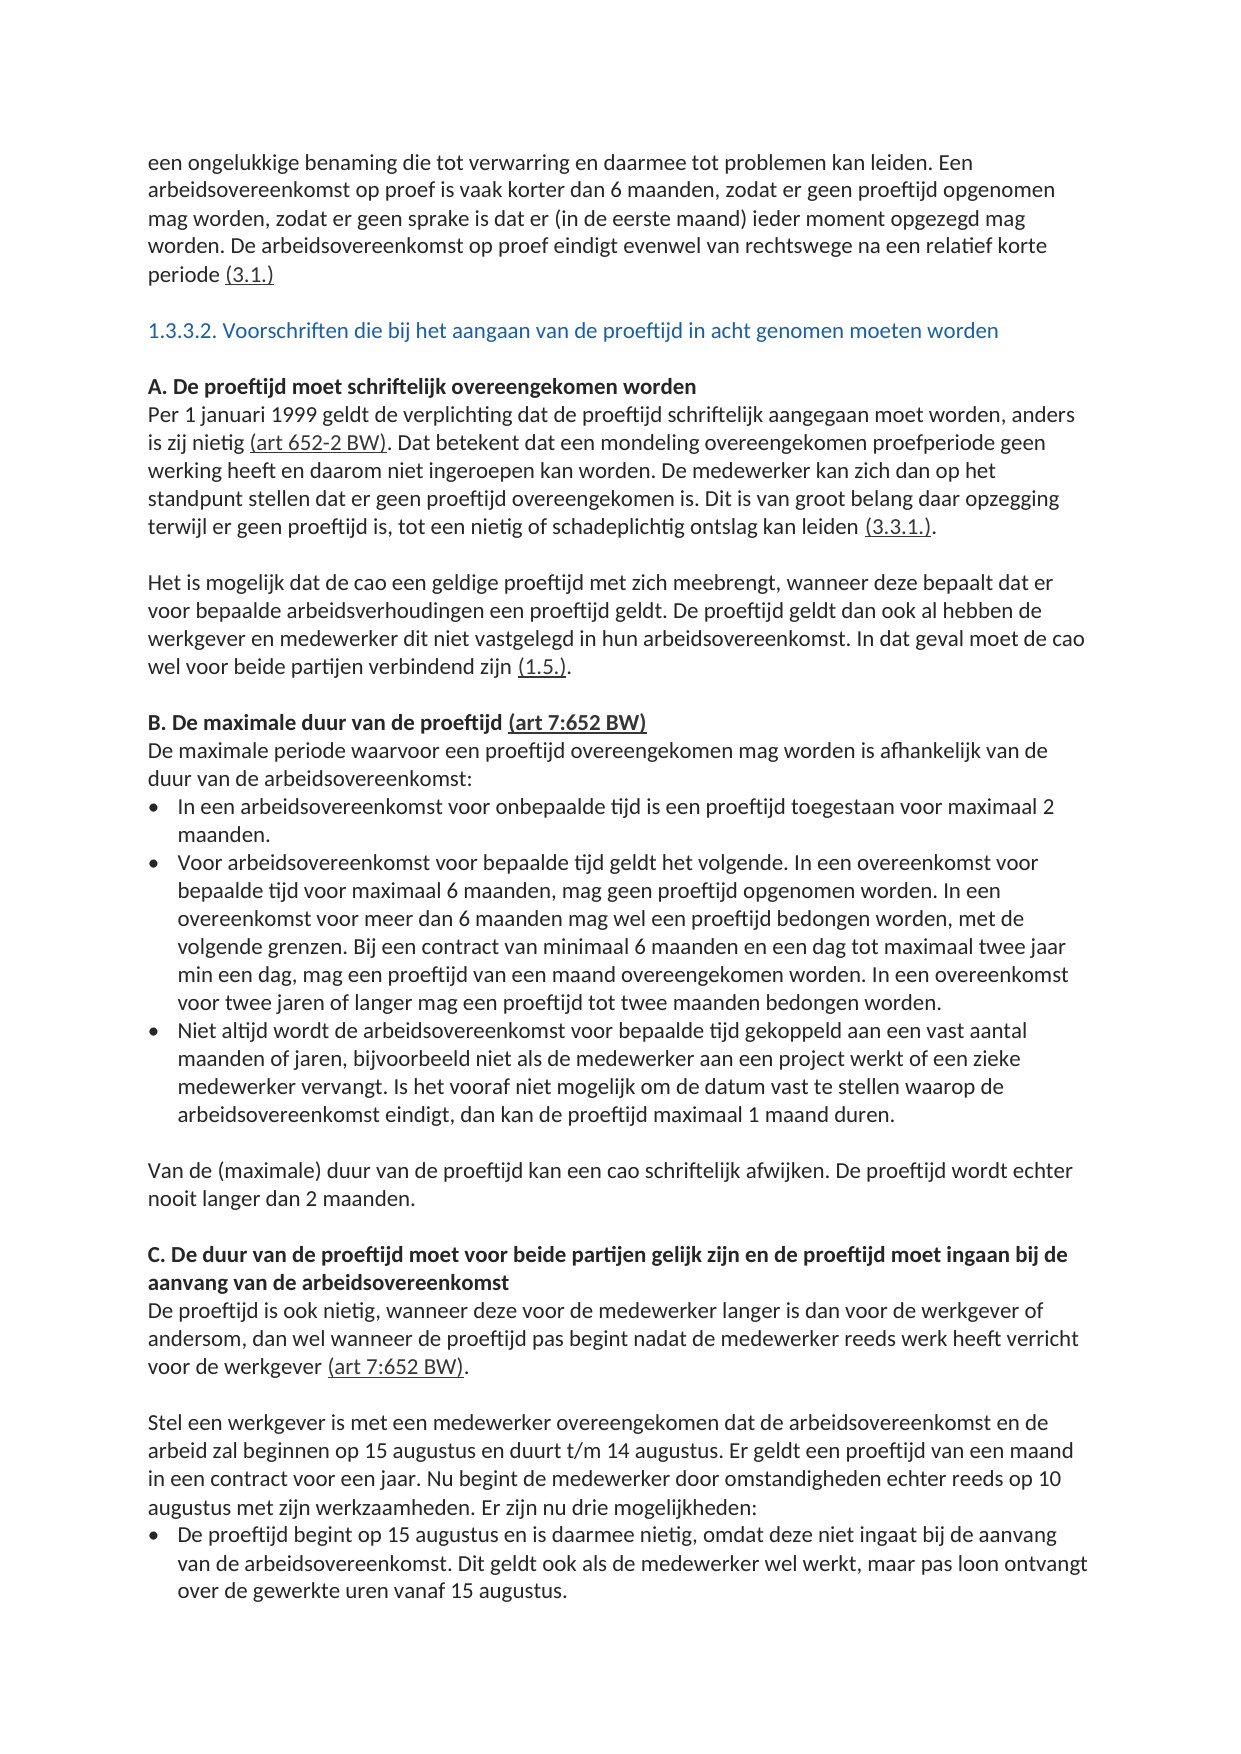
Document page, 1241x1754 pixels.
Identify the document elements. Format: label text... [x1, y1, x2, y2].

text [148, 148, 1093, 288]
text Stel een werkgever is met een medewerker overeengekomen dat de arbeidsovereenkomst en de arbeid zal beginnen op 15 augustus en duurt t/m 14 augustus. Er geldt een proeftijd van een maand in een contract voor een jaar. Nu begint de medewerker door omstandigheden echter reeds op 10 augustus met zijn werkzaamheden. Er zijn nu drie mogelijkheden: [148, 1408, 1093, 1521]
text De maximale periode waarvoor een proeftijd overeengekomen mag worden is afhankelijk van de duur van de arbeidsovereenkomst: [148, 736, 1093, 792]
list De proeftijd begint op 15 augustus en is daarmee nietig, omdat deze niet ingaat bij de aanvang van de arbeidsovereenkomst. Dit geldt ook als de medewerker wel werkt, maar pas loon ontvangt over de gewerkte uren vanaf 15 augustus. [148, 1521, 1093, 1605]
text 1.3.3.2. Voorschriften die bij het aangaan van de proeftijd in acht genomen moeten worden [148, 316, 1093, 344]
text De proeftijd is ook nietig, wanneer deze voor de medewerker langer is dan voor de werkgever of andersom, dan wel wanneer de proeftijd pas begint nadat de medewerker reeds werk heeft verricht voor de werkgever (art 7:652 BW). [148, 1296, 1093, 1381]
list Voor arbeidsovereenkomst voor bepaalde tijd geldt het volgende. In een overeenkomst voor bepaalde tijd voor maximaal 6 maanden, mag geen proeftijd opgenomen worden. In een overeenkomst voor meer dan 6 maanden mag wel een proeftijd bedongen worden, met de volgende grenzen. Bij een contract van minimaal 6 maanden en een dag tot maximaal twee jaar min een dag, mag een proeftijd van een maand overeengekomen worden. In een overeenkomst voor twee jaren of langer mag een proeftijd tot twee maanden bedongen worden. [148, 848, 1093, 1016]
text C. De duur van de proeftijd moet voor beide partijen gelijk zijn en de proeftijd moet ingaan bij de aanvang van de arbeidsovereenkomst [148, 1240, 1093, 1296]
list In een arbeidsovereenkomst voor onbepaalde tijd is een proeftijd toegestaan voor maximaal 2 maanden. [148, 792, 1093, 848]
text Van de (maximale) duur van de proeftijd kan een cao schriftelijk afwijken. De proeftijd wordt echter nooit langer dan 2 maanden. [148, 1156, 1093, 1212]
text B. De maximale duur van de proeftijd (art 7:652 BW) [148, 708, 1093, 736]
list Niet altijd wordt de arbeidsovereenkomst voor bepaalde tijd gekoppeld aan een vast aantal maanden of jaren, bijvoorbeeld niet als de medewerker aan een project werkt of een zieke medewerker vervangt. Is het vooraf niet mogelijk om de datum vast te stellen waarop de arbeidsovereenkomst eindigt, dan kan de proeftijd maximaal 1 maand duren. [148, 1016, 1093, 1128]
text Het is mogelijk dat de cao een geldige proeftijd met zich meebrengt, wanneer deze bepaalt dat er voor bepaalde arbeidsverhoudingen een proeftijd geldt. De proeftijd geldt dan ook al hebben de werkgever en medewerker dit niet vastgelegd in hun arbeidsovereenkomst. In dat geval moet de cao wel voor beide partijen verbindend zijn (1.5.). [148, 568, 1093, 680]
text Per 1 januari 1999 geldt de verplichting dat de proeftijd schriftelijk aangegaan moet worden, anders is zij nietig (art 652-2 BW). Dat betekent dat een mondeling overeengekomen proefperiode geen werking heeft en daarom niet ingeroepen kan worden. De medewerker kan zich dan op het standpunt stellen dat er geen proeftijd overeengekomen is. Dit is van groot belang daar opzegging terwijl er geen proeftijd is, tot een nietig of schadeplichtig ontslag kan leiden (3.3.1.). [148, 400, 1093, 540]
text A. De proeftijd moet schriftelijk overeengekomen worden [148, 372, 1093, 400]
